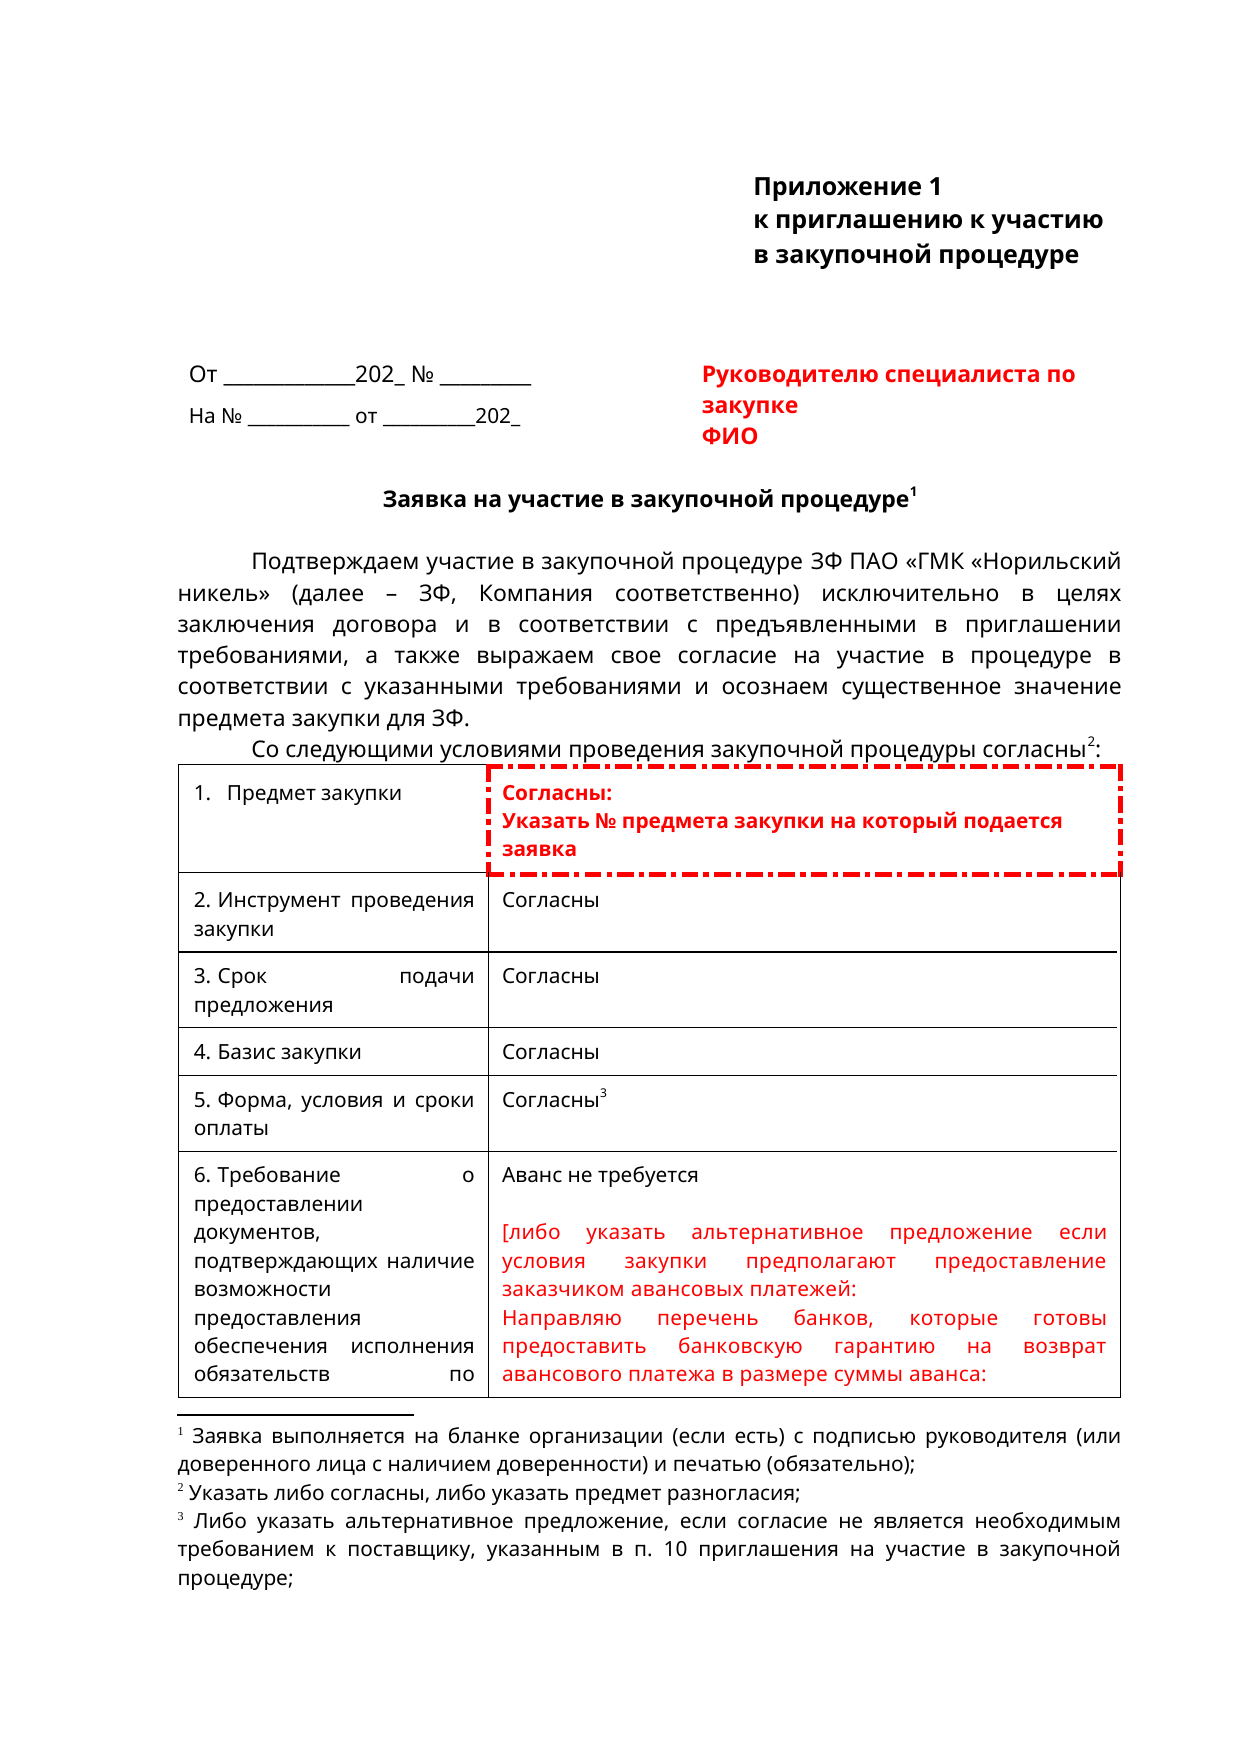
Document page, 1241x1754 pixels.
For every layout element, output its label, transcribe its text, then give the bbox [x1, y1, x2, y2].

table_header Согласны: Указать № предмета закупки на который подается заявка [488, 764, 1121, 872]
subtitle Приложение 1 к приглашению к участию в закупочной процедуре [753, 168, 1122, 270]
table_cell Согласны [489, 872, 1120, 951]
table_header Руководителю специалиста по закупке ФИО [690, 358, 1133, 452]
table_cell Согласны [489, 1075, 1120, 1151]
table_cell Срок подачи предложения [179, 953, 488, 1027]
table_cell Форма, условия и сроки оплаты [179, 1076, 488, 1151]
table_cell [489, 1151, 1120, 1397]
text Заявка на участие в закупочной процедуре [177, 483, 1122, 514]
table_cell Согласны [489, 1027, 1120, 1075]
table_cell Инструмент проведения закупки [179, 873, 488, 951]
table_cell Согласны [489, 951, 1120, 1027]
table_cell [179, 1152, 488, 1397]
text Со следующими условиями проведения закупочной процедуры согласны: [177, 733, 1122, 764]
table_cell Базис закупки [179, 1028, 488, 1075]
table_header От _____________202_ № _________ На № ___________ от __________202_ [177, 358, 690, 452]
table_header Предмет закупки [179, 765, 488, 872]
text Подтверждаем участие в закупочной процедуре ЗФ ПАО «ГМК «Норильский никель» (далее – ЗФ, Компания соответственно) исключительно в целях заключения договора и в соответствии с предъявленными в приглашении требованиями, а также выражаем свое согласие на участие в процедуре в соответствии с указанными требованиями и осознаем существенное значение предмета закупки для ЗФ. [177, 545, 1122, 733]
